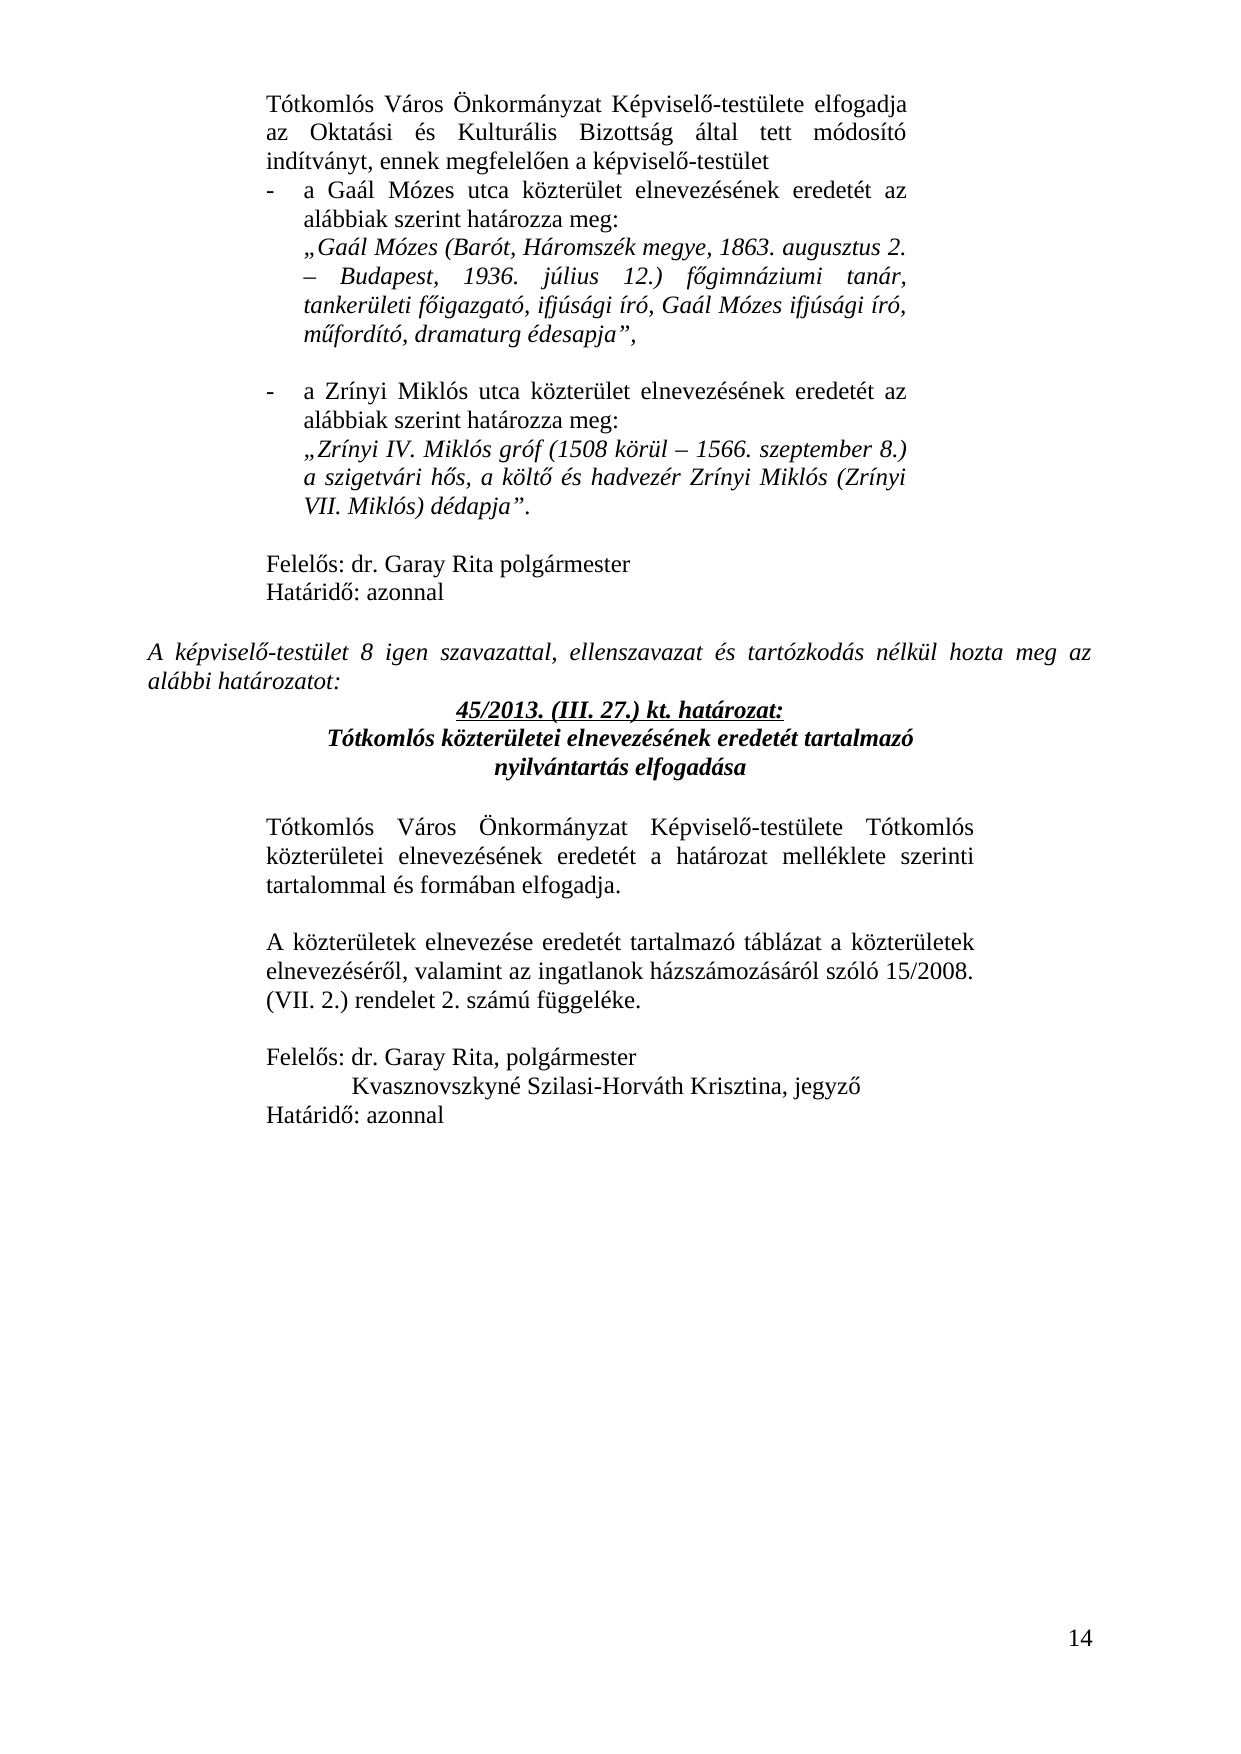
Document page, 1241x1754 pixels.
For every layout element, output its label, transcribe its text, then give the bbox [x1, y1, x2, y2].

text „Zrínyi IV. Miklós gróf (1508 körül – 1566. szeptember 8.) a szigetvári hős, a költő és hadvezér Zrínyi Miklós (Zrínyi VII. Miklós) dédapja”. [303, 434, 907, 520]
text Határidő: azonnal [266, 1100, 974, 1128]
text „Gaál Mózes (Barót, Háromszék megye, 1863. augusztus 2. – Budapest, 1936. július 12.) főgimnáziumi tanár, tankerületi főigazgató, ifjúsági író, Gaál Mózes ifjúsági író, műfordító, dramaturg édesapja”, [303, 232, 907, 347]
text Kvasznovszkyné Szilasi-Horváth Krisztina, jegyző [266, 1071, 974, 1100]
text A közterületek elnevezése eredetét tartalmazó táblázat a közterületek elnevezéséről, valamint az ingatlanok házszámozásáról szóló 15/2008. (VII. 2.) rendelet 2. számú függeléke. [266, 927, 974, 1013]
text Tótkomlós Város Önkormányzat Képviselő-testülete elfogadja az Oktatási és Kulturális Bizottság által tett módosító indítványt, ennek megfelelően a képviselő-testület [266, 89, 907, 175]
text 45/2013. (III. 27.) kt. határozat: [148, 695, 1093, 723]
text A képviselő-testület 8 igen szavazattal, ellenszavazat és tartózkodás nélkül hozta meg az alábbi határozatot: [148, 637, 1093, 695]
text Határidő: azonnal [266, 577, 907, 606]
text Tótkomlós közterületei elnevezésének eredetét tartalmazó [236, 723, 1004, 752]
text nyilvántartás elfogadása [236, 752, 1004, 781]
list a Gaál Mózes utca közterület elnevezésének eredetét az alábbiak szerint határozza meg: [266, 175, 907, 232]
text Felelős: dr. Garay Rita polgármester [266, 549, 907, 577]
text Tótkomlós Város Önkormányzat Képviselő-testülete Tótkomlós közterületei elnevezésének eredetét a határozat melléklete szerinti tartalommal és formában elfogadja. [266, 812, 974, 898]
list a Zrínyi Miklós utca közterület elnevezésének eredetét az alábbiak szerint határozza meg: [266, 376, 907, 434]
text Felelős: dr. Garay Rita, polgármester [266, 1042, 974, 1071]
